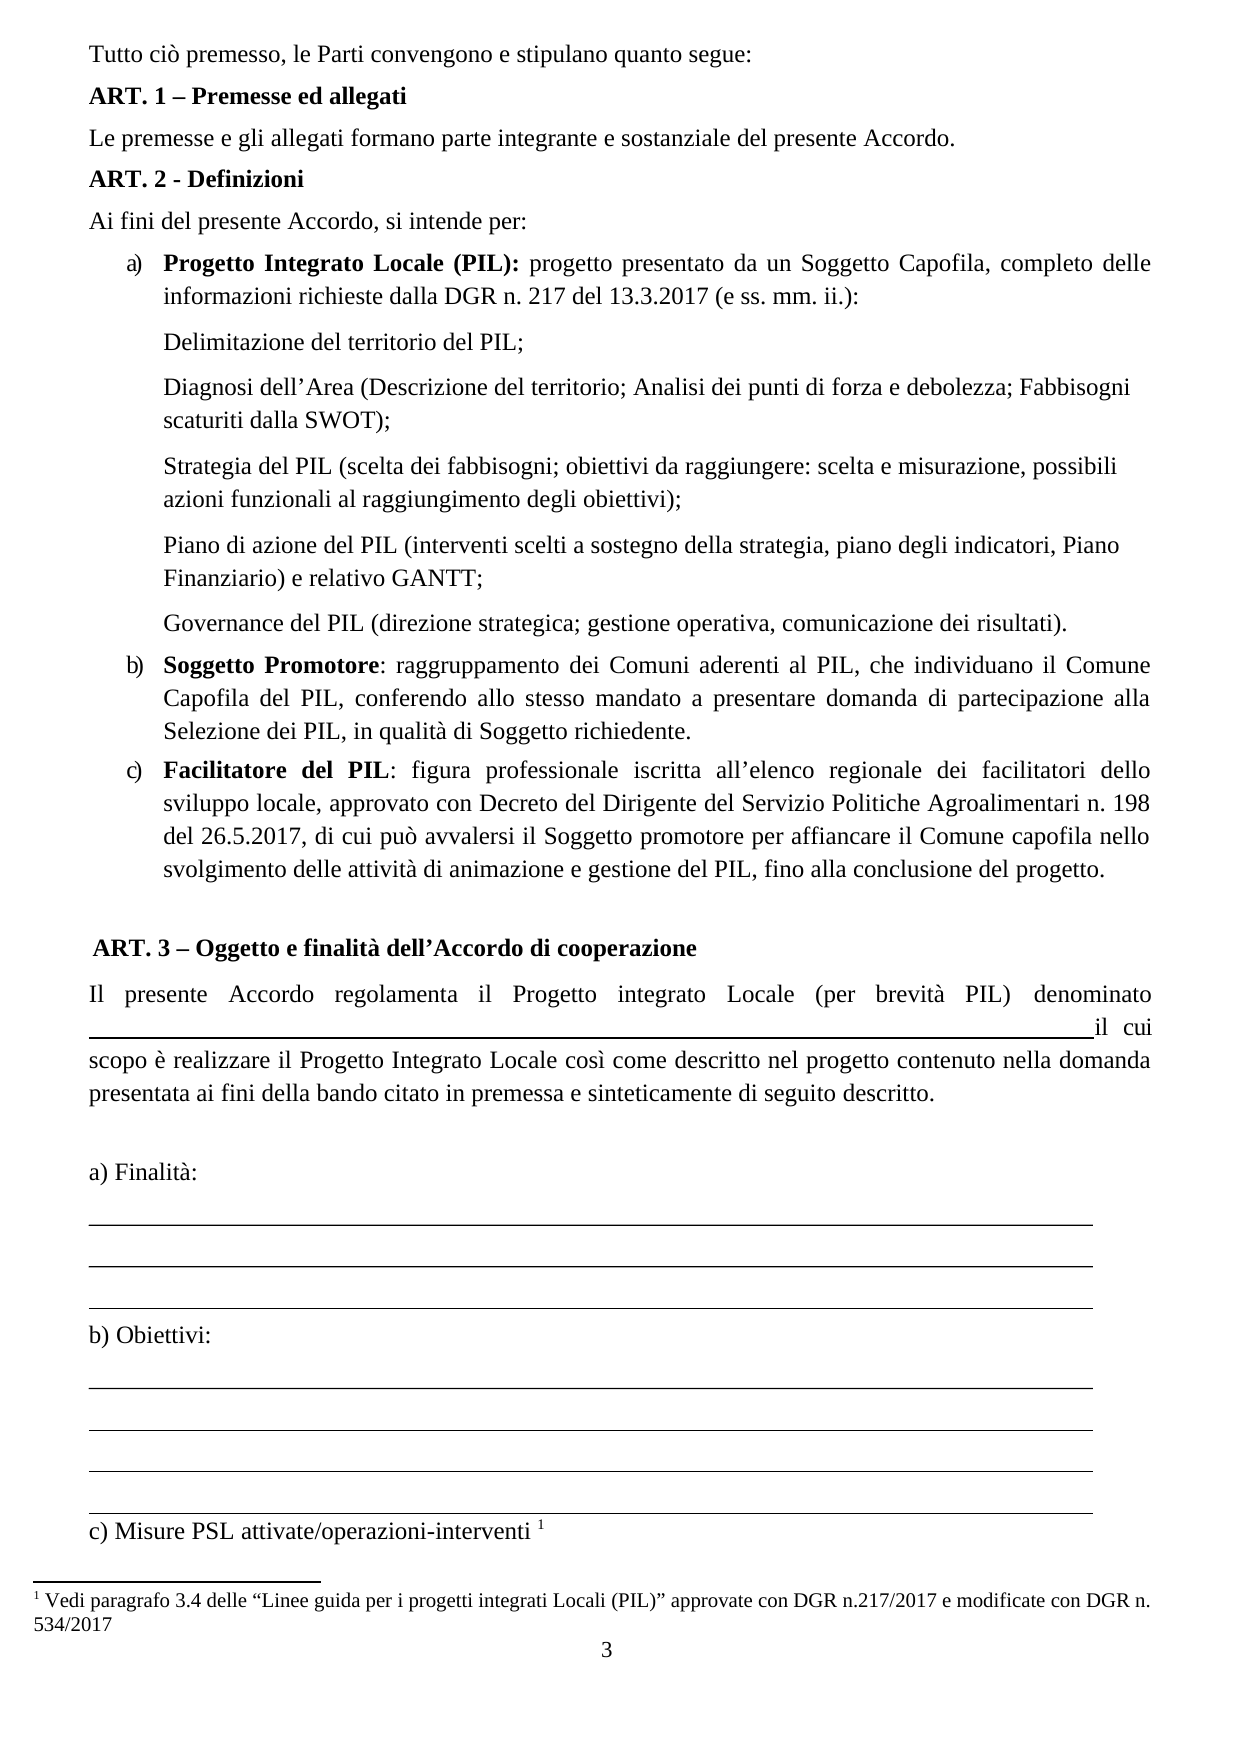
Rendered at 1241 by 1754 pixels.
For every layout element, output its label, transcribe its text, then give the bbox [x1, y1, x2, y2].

list Finalità: [89, 1157, 1180, 1185]
list Strategia del PIL (scelta dei fabbisogni; obiettivi da raggiungere: scelta e misurazione, possibili azioni funzionali al raggiungimento degli obiettivi); [163, 451, 1152, 513]
list Diagnosi dell’Area (Descrizione del territorio; Analisi dei punti di forza e debolezza; Fabbisogni scaturiti dalla SWOT); [163, 372, 1152, 434]
list Facilitatore del PIL: figura professionale iscritta all’elenco regionale dei facilitatori dello sviluppo locale, approvato con Decreto del Dirigente del Servizio Politiche Agroalimentari n. 198 del 26.5.2017, di cui può avvalersi il Soggetto promotore per affiancare il Comune capofila nello svolgimento delle attività di animazione e gestione del PIL, fino alla conclusione del progetto. [126, 755, 1151, 883]
subtitle ART. 2 - Definizioni [89, 164, 1180, 193]
list Misure PSL attivate/operazioni-interventi [89, 1503, 1180, 1545]
text ART. 3 – Oggetto e finalità dell’Accordo di cooperazione [92, 933, 1151, 962]
text Le premesse e gli allegati formano parte integrante e sostanziale del presente Accordo. [89, 123, 1180, 152]
list Obiettivi: [89, 1307, 1180, 1349]
list Soggetto Promotore: raggruppamento dei Comuni aderenti al PIL, che individuano il Comune Capofila del PIL, conferendo allo stesso mandato a presentare domanda di partecipazione alla Selezione dei PIL, in qualità di Soggetto richiedente. [126, 650, 1151, 745]
text Ai fini del presente Accordo, si intende per: [89, 206, 1180, 235]
list Governance del PIL (direzione strategica; gestione operativa, comunicazione dei risultati). [163, 608, 1152, 637]
text Tutto ciò premesso, le Parti convengono e stipulano quanto segue: [89, 39, 1180, 68]
text il cui scopo è realizzare il Progetto Integrato Locale così come descritto nel progetto contenuto nella domanda presentata ai fini della bando citato in premessa e sinteticamente di seguito descritto. [89, 1012, 1152, 1107]
list Progetto Integrato Locale (PIL): progetto presentato da un Soggetto Capofila, completo delle informazioni richieste dalla DGR n. 217 del 13.3.2017 (e ss. mm. ii.): [126, 248, 1152, 309]
text Il presente Accordo regolamenta il Progetto integrato Locale (per brevità PIL) denominato [89, 979, 1180, 1008]
list Piano di azione del PIL (interventi scelti a sostegno della strategia, piano degli indicatori, Piano Finanziario) e relativo GANTT; [163, 530, 1152, 592]
list Delimitazione del territorio del PIL; [163, 327, 1152, 355]
subtitle ART. 1 – Premesse ed allegati [89, 81, 1180, 110]
